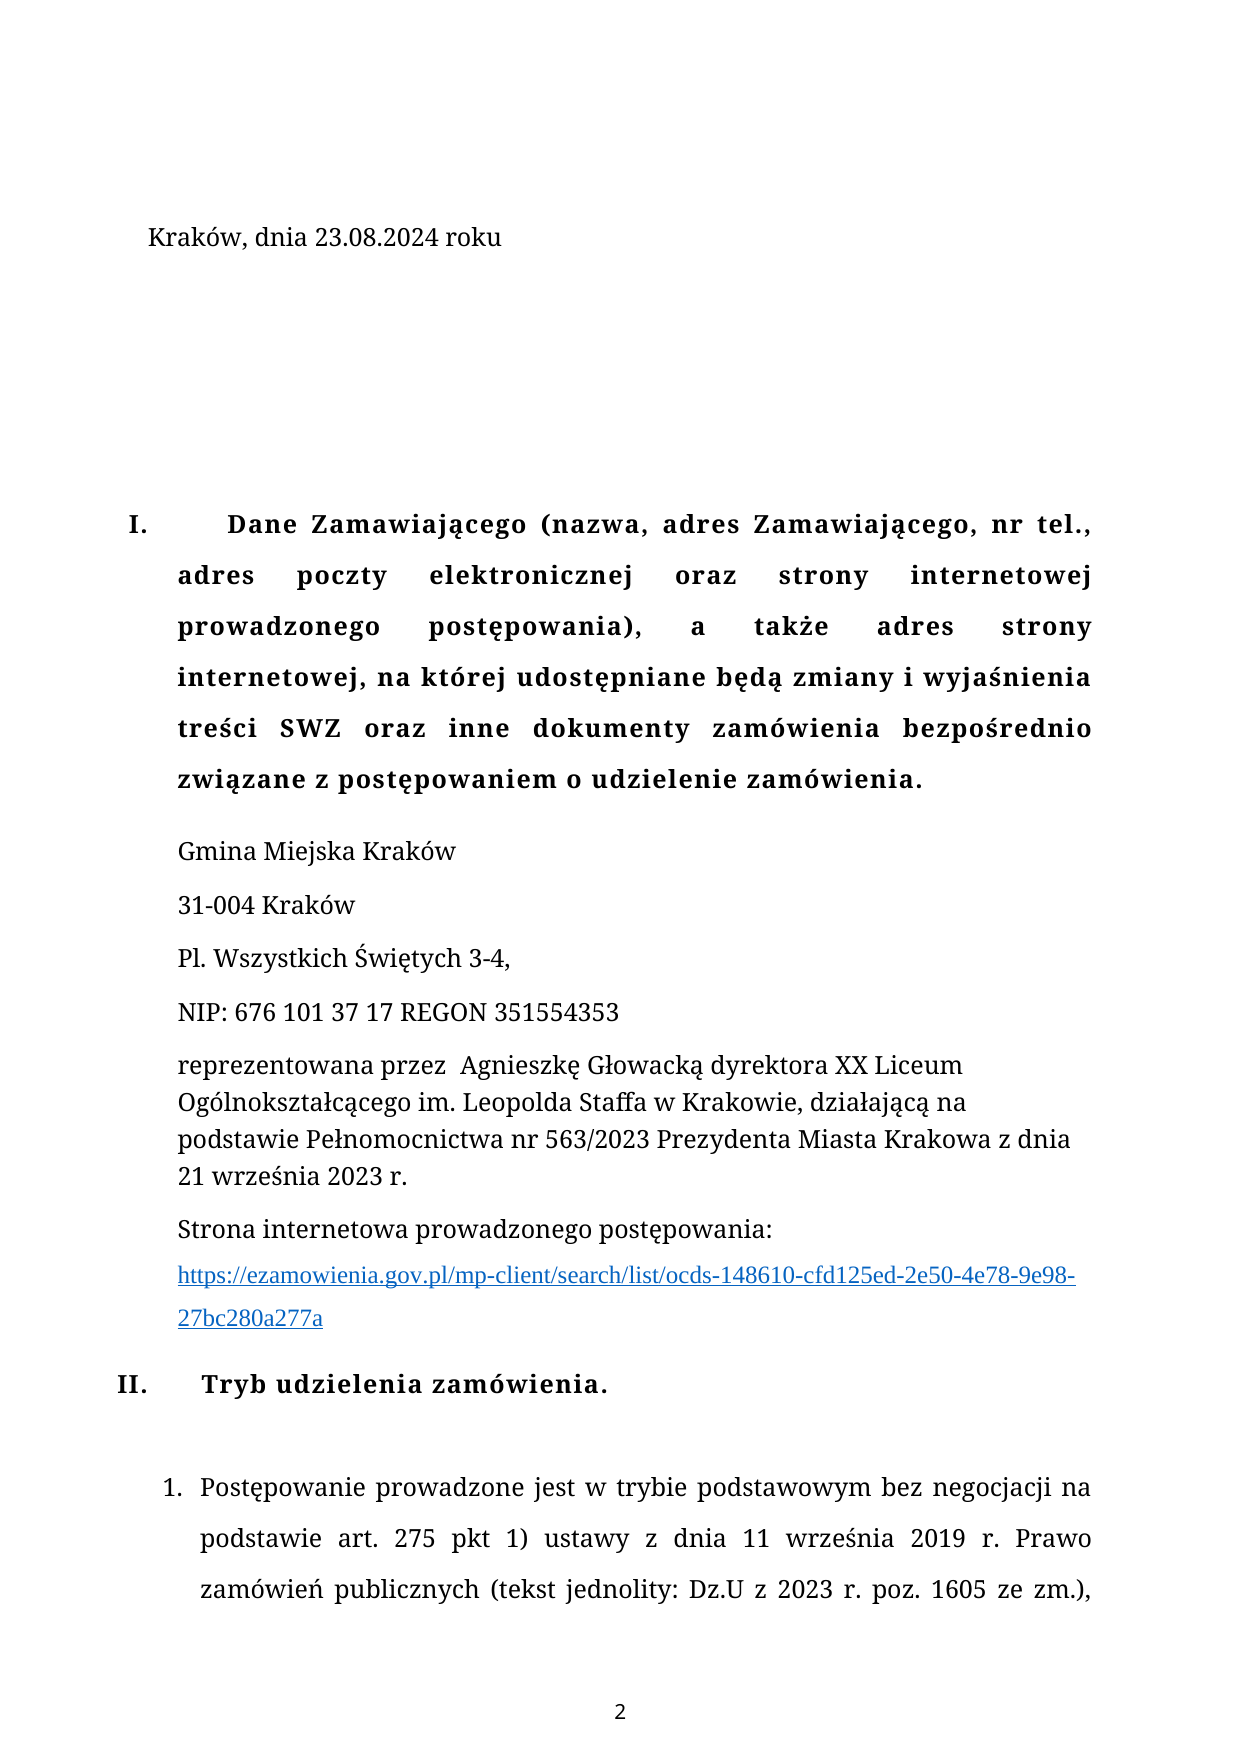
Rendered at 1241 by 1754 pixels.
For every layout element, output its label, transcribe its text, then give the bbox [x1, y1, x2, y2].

list Tryb udzielenia zamówienia. [148, 1367, 1093, 1401]
text Strona internetowa prowadzonego postępowania: https://ezamowienia.gov.pl/mp-client/search/list/ocds-148610-cfd125ed-2e50-4e78-9e98-27bc280a277a [177, 1212, 1093, 1332]
text reprezentowana przez Agnieszkę Głowacką dyrektora XX Liceum Ogólnokształcącego im. Leopolda Staffa w Krakowie, działającą na podstawie Pełnomocnictwa nr 563/2023 Prezydenta Miasta Krakowa z dnia 21 września 2023 r. [177, 1048, 1093, 1192]
text Pl. Wszystkich Świętych 3-4, [177, 941, 1093, 975]
list Dane Zamawiającego (nazwa, adres Zamawiającego, nr tel., adres poczty elektronicznej oraz strony internetowej prowadzonego postępowania), a także adres strony internetowej, na której udostępniane będą zmiany i wyjaśnienia treści SWZ oraz inne dokumenty zamówienia bezpośrednio związane z postępowaniem o udzielenie zamówienia. [148, 507, 1093, 796]
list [162, 1469, 1093, 1605]
text Kraków, dnia 23.08.2024 roku [148, 219, 1093, 253]
text NIP: 676 101 37 17 REGON 351554353 [177, 994, 1093, 1028]
text 31-004 Kraków [177, 887, 1093, 922]
text Gmina Miejska Kraków [177, 834, 1093, 868]
